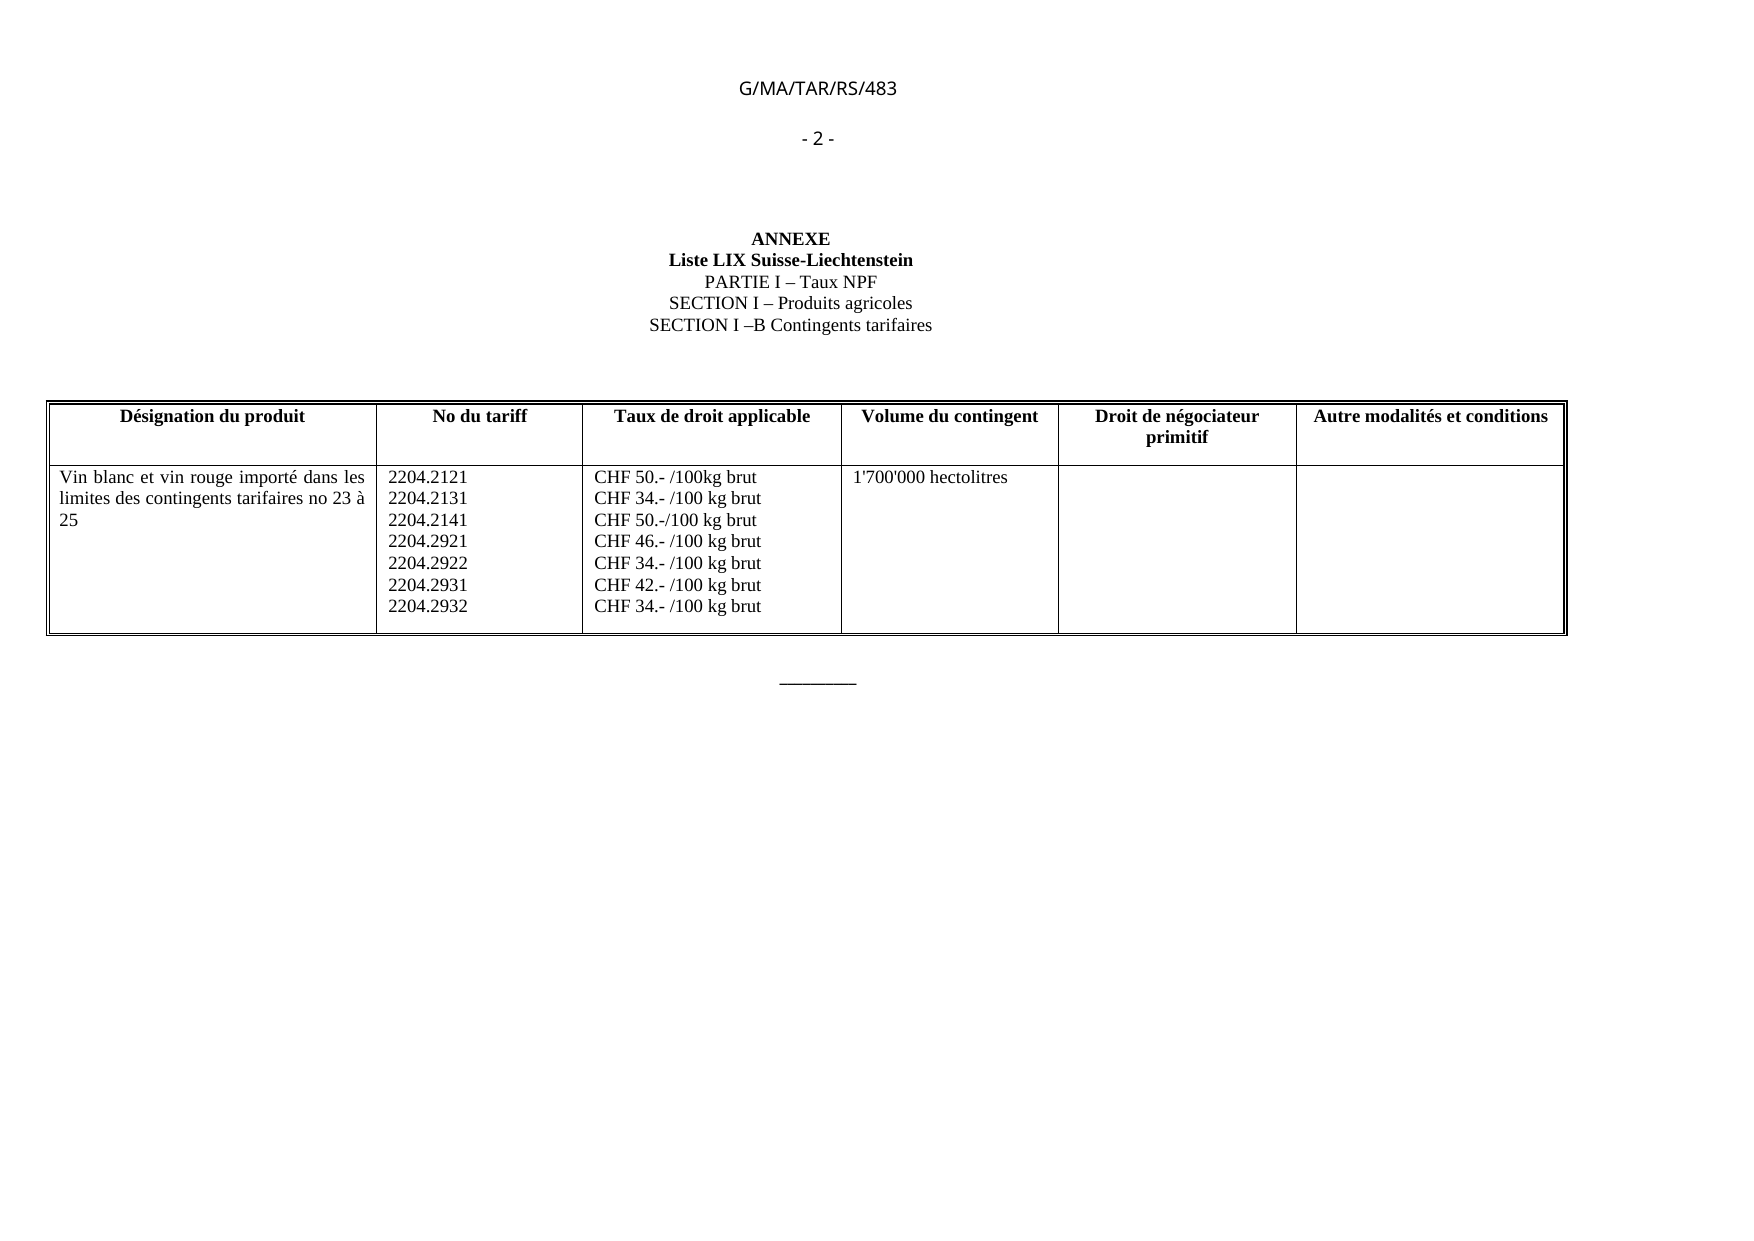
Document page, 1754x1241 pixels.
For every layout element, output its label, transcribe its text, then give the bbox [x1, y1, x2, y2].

text Liste LIX Suisse-Liechtenstein [207, 249, 1331, 271]
table_header Autre modalités et conditions [1297, 405, 1563, 464]
table_cell 2204.2121 2204.2131 2204.2141 2204.2921 2204.2922 2204.2931 2204.2932 [377, 466, 582, 633]
table_cell Vin blanc et vin rouge importé dans les limites des contingents tarifaires no 23 à 25 [50, 466, 376, 633]
text PARTIE I – Taux NPF [207, 271, 1331, 292]
text SECTION I – Produits agricoles [207, 292, 1331, 314]
table_header Désignation du produit [50, 405, 376, 464]
table_cell [1059, 466, 1296, 633]
text ANNEXE [207, 228, 1331, 249]
text __________ [59, 662, 1577, 687]
table_header No du tariff [377, 405, 582, 464]
table_cell CHF 50.- /100kg brut CHF 34.- /100 kg brut CHF 50.-/100 kg brut CHF 46.- /100 kg brut CHF 34.- /100 kg brut CHF 42.- /100 kg brut CHF 34.- /100 kg brut [583, 466, 841, 633]
table_header Volume du contingent [842, 405, 1058, 464]
text SECTION I –B Contingents tarifaires [207, 314, 1331, 335]
table_cell [1297, 466, 1563, 633]
table_cell 1'700'000 hectolitres [842, 466, 1058, 633]
table_header Droit de négociateur primitif [1059, 405, 1296, 464]
table_header Taux de droit applicable [583, 405, 841, 464]
